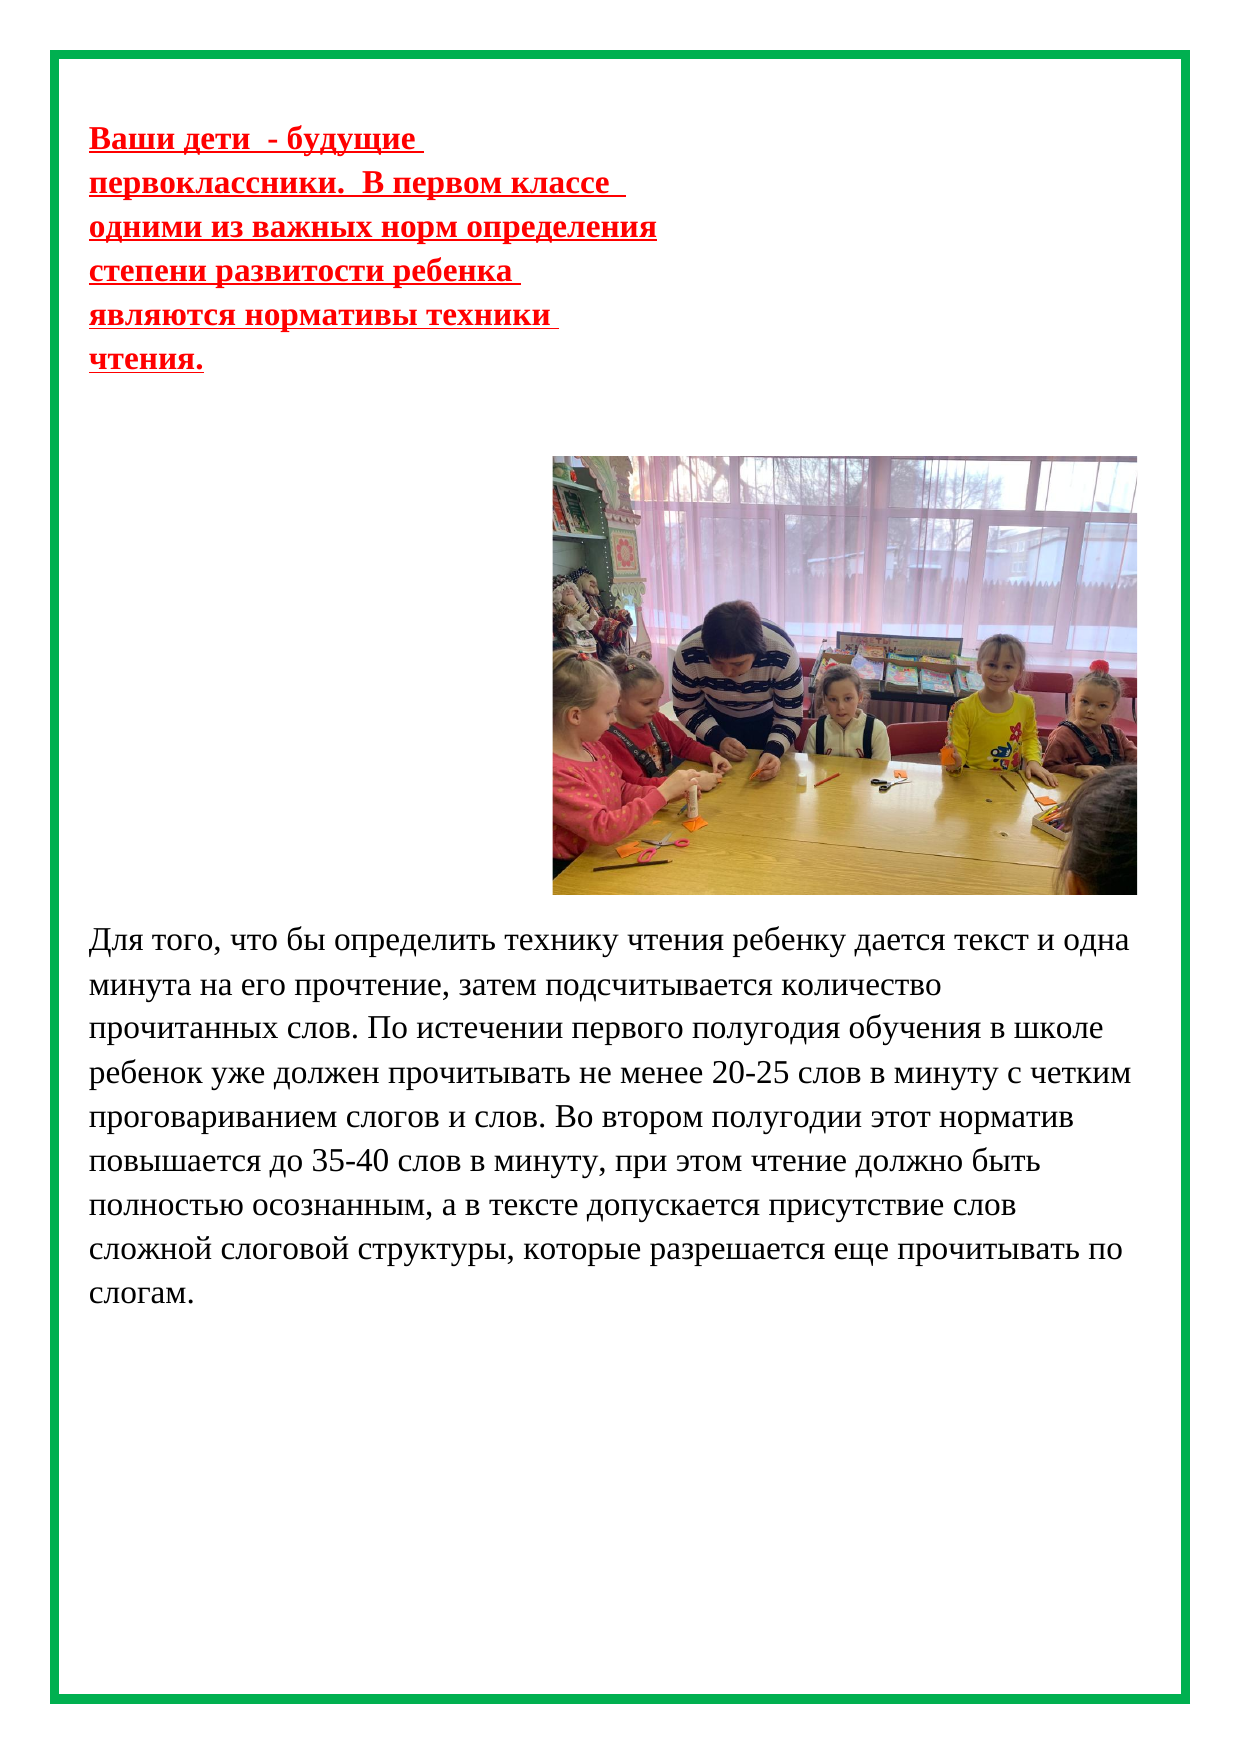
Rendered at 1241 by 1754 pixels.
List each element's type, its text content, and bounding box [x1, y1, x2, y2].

text Ваши дети - будущие первоклассники. В первом классе одними из важных норм определения степени развитости ребенка являются нормативы техники чтения. [89, 118, 664, 377]
text Для того, что бы определить технику чтения ребенку дается текст и одна минута на его прочтение, затем подсчитывается количество прочитанных слов. По истечении первого полугодия обучения в школе ребенок уже должен прочитывать не менее 20-25 слов в минуту с четким проговариванием слогов и слов. Во втором полугодии этот норматив повышается до 35-40 слов в минуту, при этом чтение должно быть полностью осознанным, а в тексте допускается присутствие слов сложной слоговой структуры, которые разрешается еще прочитывать по слогам. [89, 920, 1137, 1311]
picture [552, 456, 1138, 895]
